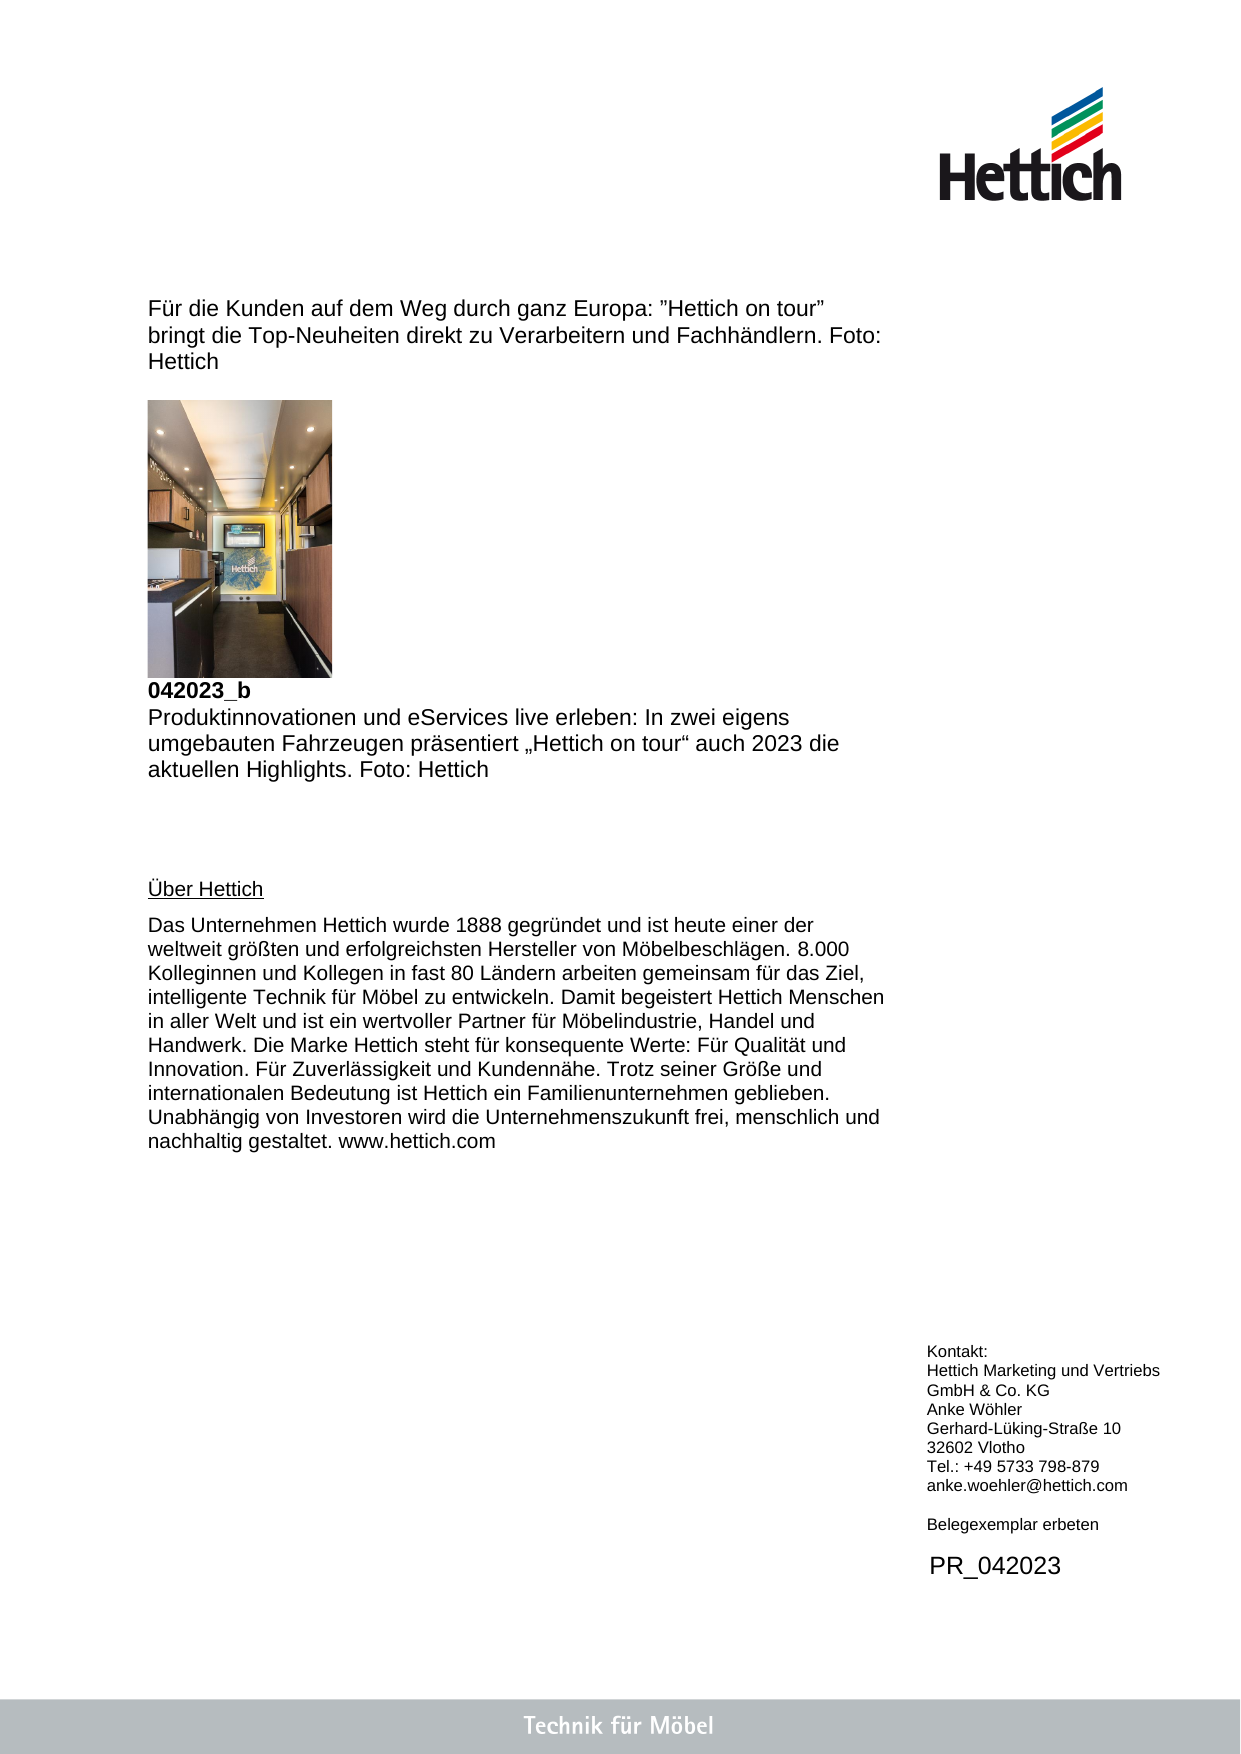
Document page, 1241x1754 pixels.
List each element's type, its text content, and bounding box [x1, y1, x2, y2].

text Für die Kunden auf dem Weg durch ganz Europa: ”Hettich on tour” bringt die Top-Neuheiten direkt zu Verarbeitern und Fachhändlern. Foto: Hettich [148, 295, 886, 374]
text Das Unternehmen Hettich wurde 1888 gegründet und ist heute einer der weltweit größten und erfolgreichsten Hersteller von Möbelbeschlägen. 8.000 Kolleginnen und Kollegen in fast 80 Ländern arbeiten gemeinsam für das Ziel, intelligente Technik für Möbel zu entwickeln. Damit begeistert Hettich Menschen in aller Welt und ist ein wertvoller Partner für Möbelindustrie, Handel und Handwerk. Die Marke Hettich steht für konsequente Werte: Für Qualität und Innovation. Für Zuverlässigkeit und Kundennähe. Trotz seiner Größe und internationalen Bedeutung ist Hettich ein Familienunternehmen geblieben. Unabhängig von Investoren wird die Unternehmenszukunft frei, menschlich und nachhaltig gestaltet. www.hettich.com [148, 913, 886, 1153]
text Über Hettich [148, 877, 886, 901]
picture [0, 1636, 1241, 1754]
picture [0, 6, 1241, 263]
picture [147, 400, 333, 678]
text 042023_b [148, 677, 886, 704]
text Produktinnovationen und eServices live erleben: In zwei eigens umgebauten Fahrzeugen präsentiert „Hettich on tour“ auch 2023 die aktuellen Highlights. Foto: Hettich [148, 704, 886, 783]
